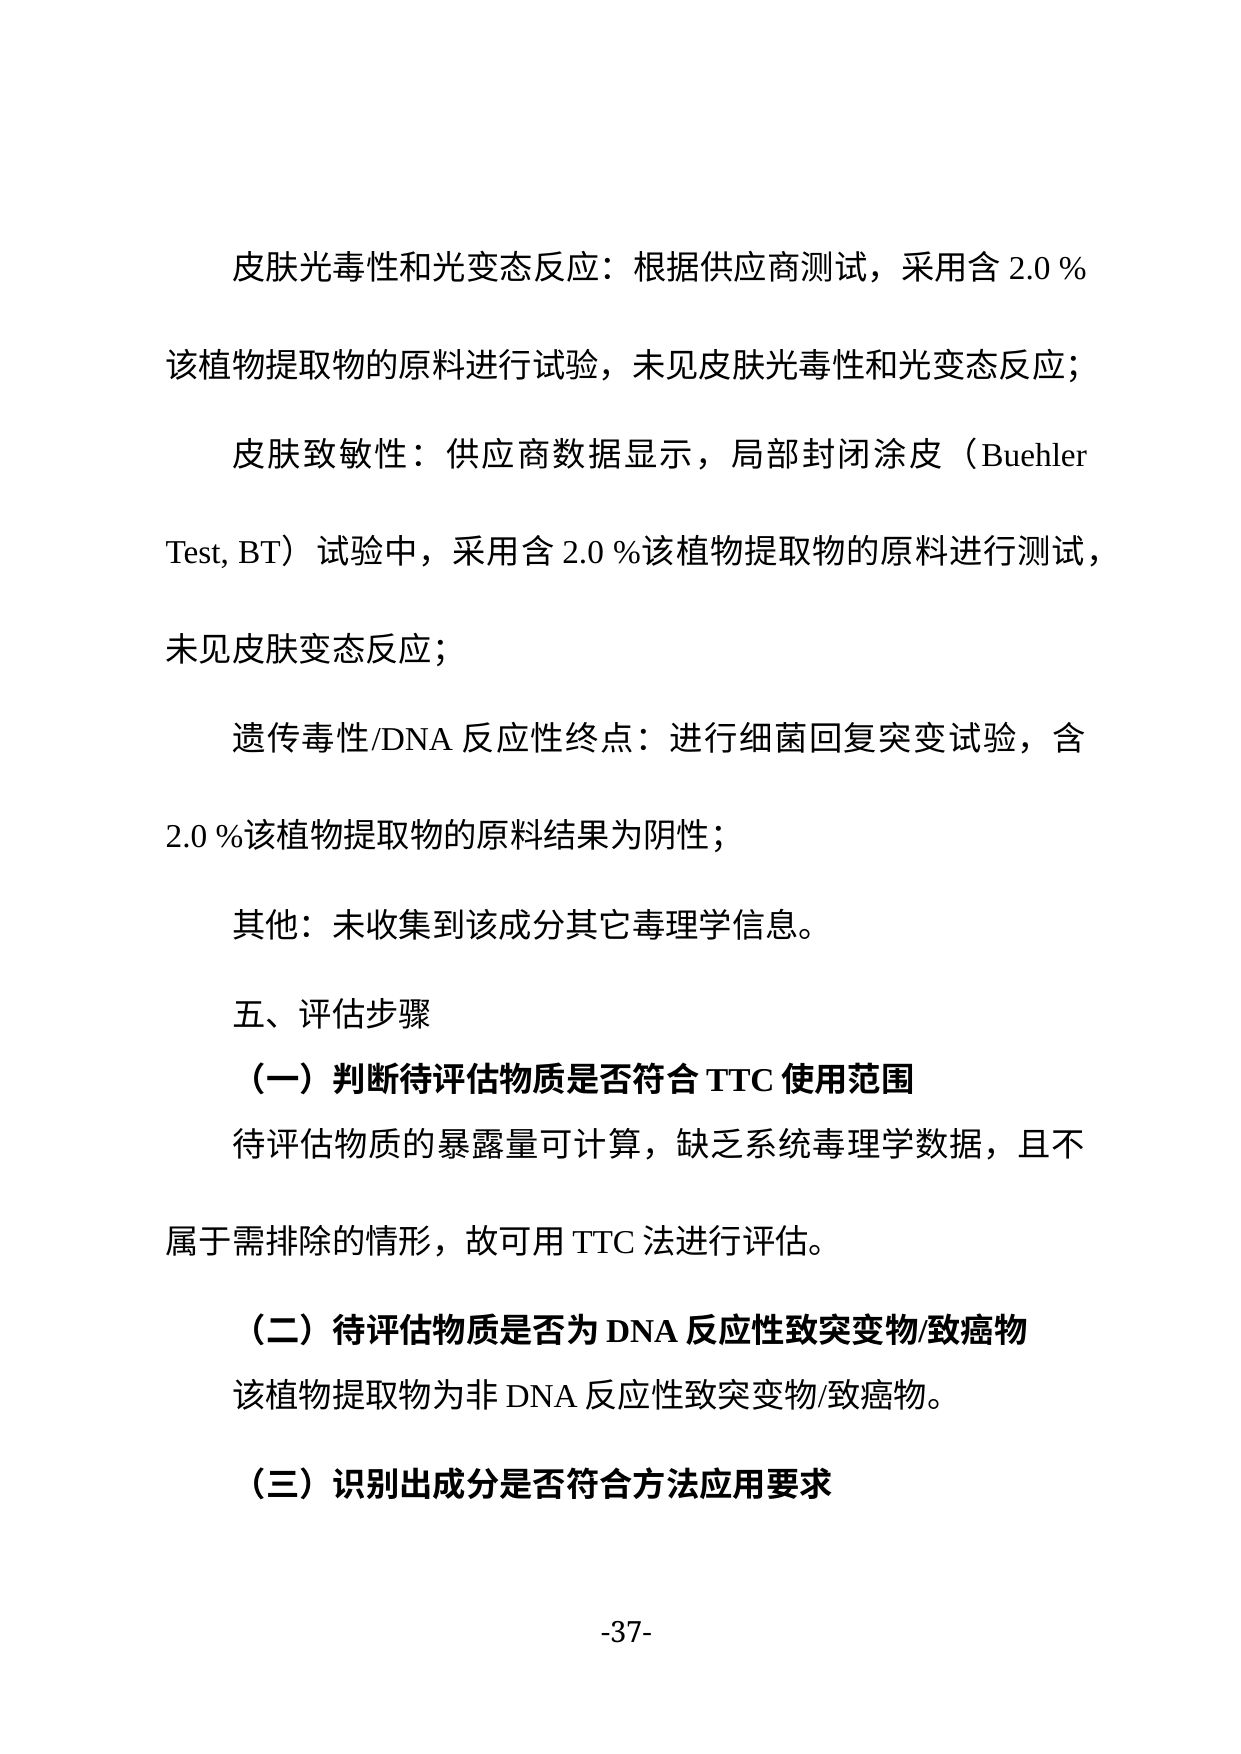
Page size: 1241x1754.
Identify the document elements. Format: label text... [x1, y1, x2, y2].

text 其他：未收集到该成分其它毒理学信息。 [165, 890, 1087, 955]
text 待评估物质的暴露量可计算，缺乏系统毒理学数据，且不属于需排除的情形，故可用TTC法进行评估。 [165, 1109, 1087, 1272]
text 该植物提取物为非DNA反应性致突变物/致癌物。 [165, 1361, 1087, 1426]
text 皮肤致敏性：供应商数据显示，局部封闭涂皮（Buehler Test, BT）试验中，采用含2.0 %该植物提取物的原料进行测试，未见皮肤变态反应； [165, 419, 1087, 679]
text 遗传毒性/DNA反应性终点：进行细菌回复突变试验，含2.0 %该植物提取物的原料结果为阴性； [165, 703, 1087, 866]
text （二）待评估物质是否为DNA反应性致突变物/致癌物 [165, 1296, 1087, 1361]
text （三）识别出成分是否符合方法应用要求 [165, 1450, 1087, 1515]
text 五、评估步骤 [165, 979, 1087, 1044]
text （一）判断待评估物质是否符合TTC使用范围 [165, 1044, 1087, 1109]
text 皮肤光毒性和光变态反应：根据供应商测试，采用含2.0 %该植物提取物的原料进行试验，未见皮肤光毒性和光变态反应； [165, 233, 1087, 395]
